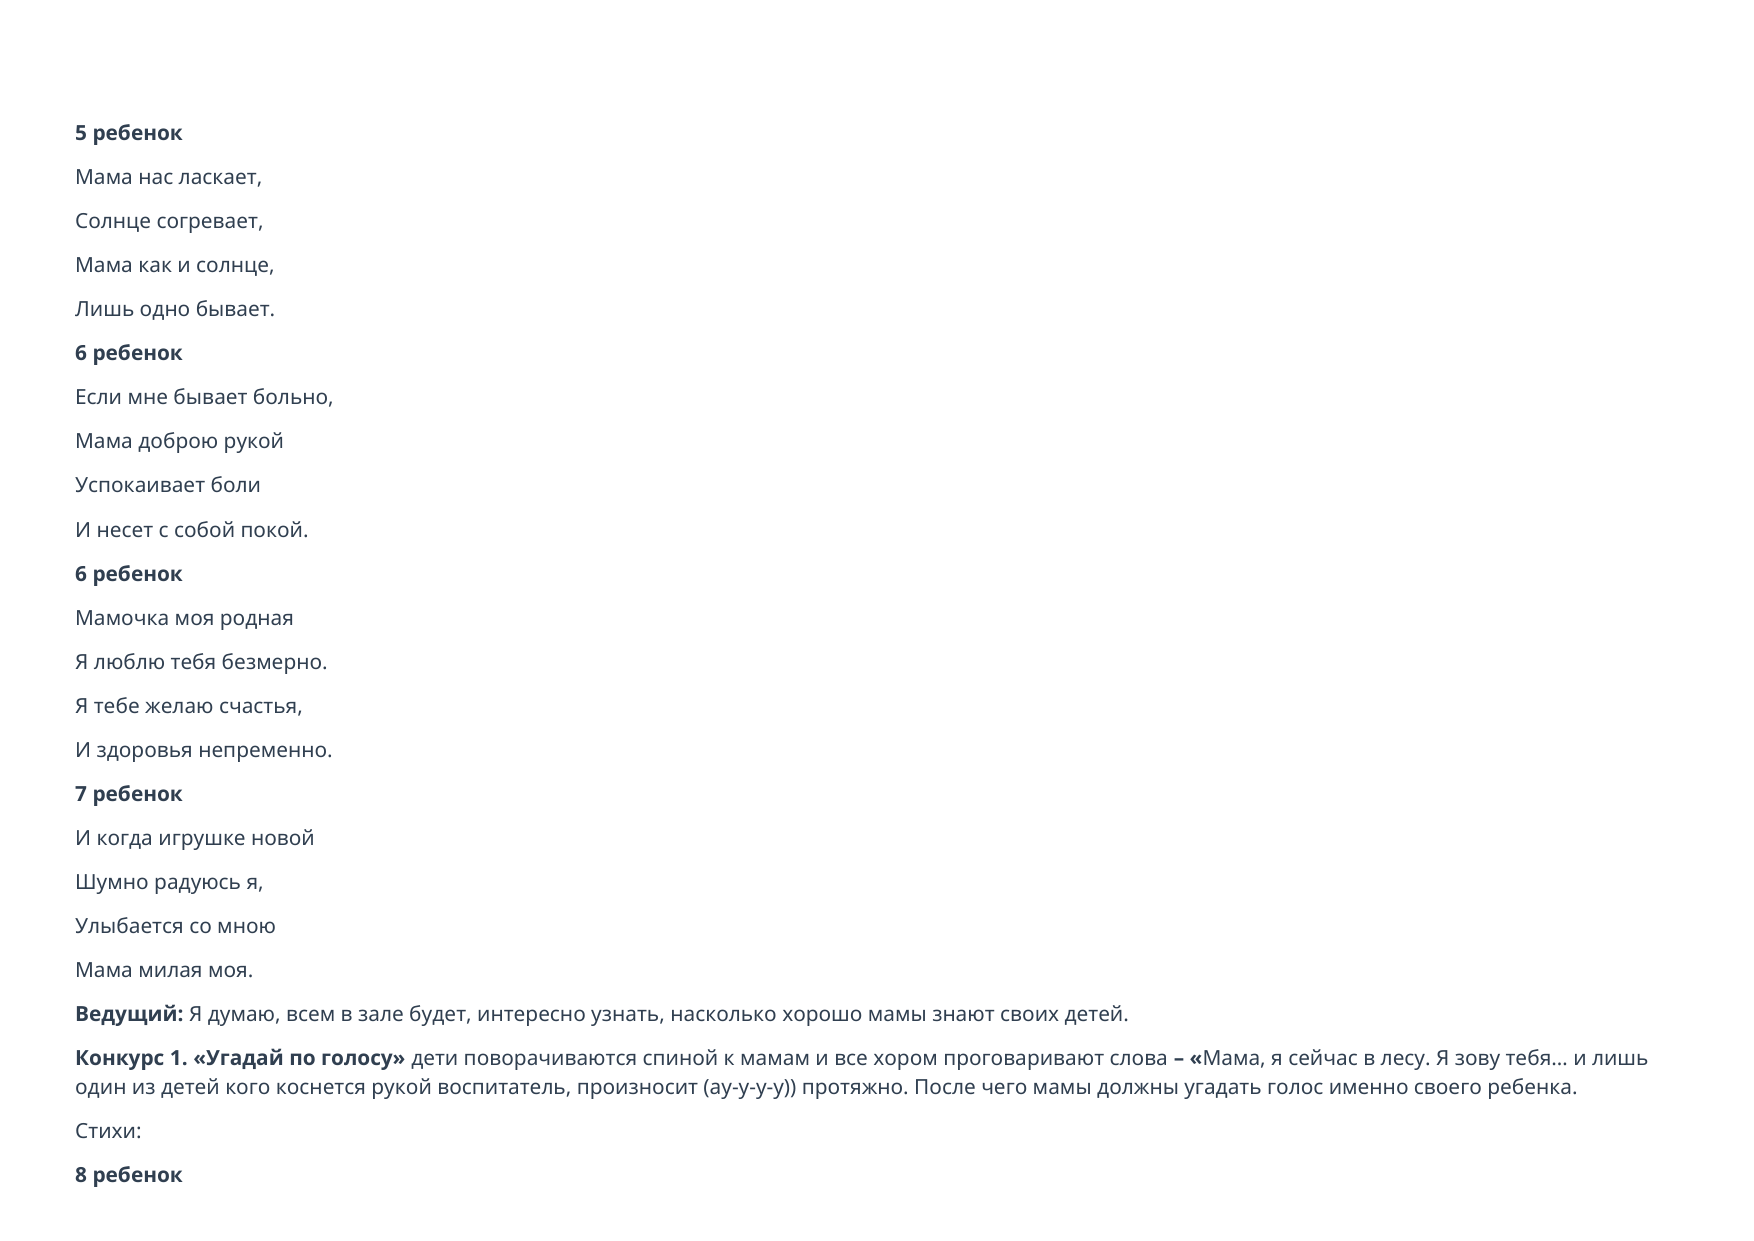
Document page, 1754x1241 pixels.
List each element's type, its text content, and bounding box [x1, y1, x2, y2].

text Конкурс 1. «Угадай по голосу» дети поворачиваются спиной к мамам и все хором проговаривают слова – «Мама, я сейчас в лесу. Я зову тебя… и лишь один из детей кого коснется рукой воспитатель, произносит (ау-у-у-у)) протяжно. После чего мамы должны угадать голос именно своего ребенка. [75, 1043, 1679, 1100]
text Лишь одно бывает. [75, 294, 1679, 323]
text 6 ребенок [75, 559, 1679, 587]
text Если мне бывает больно, [75, 382, 1679, 411]
text Мама доброю рукой [75, 427, 1679, 455]
text Мама как и солнце, [75, 250, 1679, 279]
text Успокаивает боли [75, 471, 1679, 499]
text Я тебе желаю счастья, [75, 691, 1679, 719]
text И несет с собой покой. [75, 515, 1679, 543]
text 7 ребенок [75, 779, 1679, 807]
text 6 ребенок [75, 338, 1679, 367]
text 5 ребенок [75, 118, 1679, 147]
text И когда игрушке новой [75, 823, 1679, 852]
text Мамочка моя родная [75, 603, 1679, 631]
text Мама милая моя. [75, 955, 1679, 984]
text И здоровья непременно. [75, 735, 1679, 763]
text Шумно радуюсь я, [75, 867, 1679, 896]
text Стихи: [75, 1116, 1679, 1144]
text Улыбается со мною [75, 911, 1679, 940]
text Ведущий: Я думаю, всем в зале будет, интересно узнать, насколько хорошо мамы знают своих детей. [75, 999, 1679, 1028]
text Солнце согревает, [75, 206, 1679, 235]
text Я люблю тебя безмерно. [75, 647, 1679, 675]
text Мама нас ласкает, [75, 162, 1679, 191]
text 8 ребенок [75, 1160, 1679, 1188]
